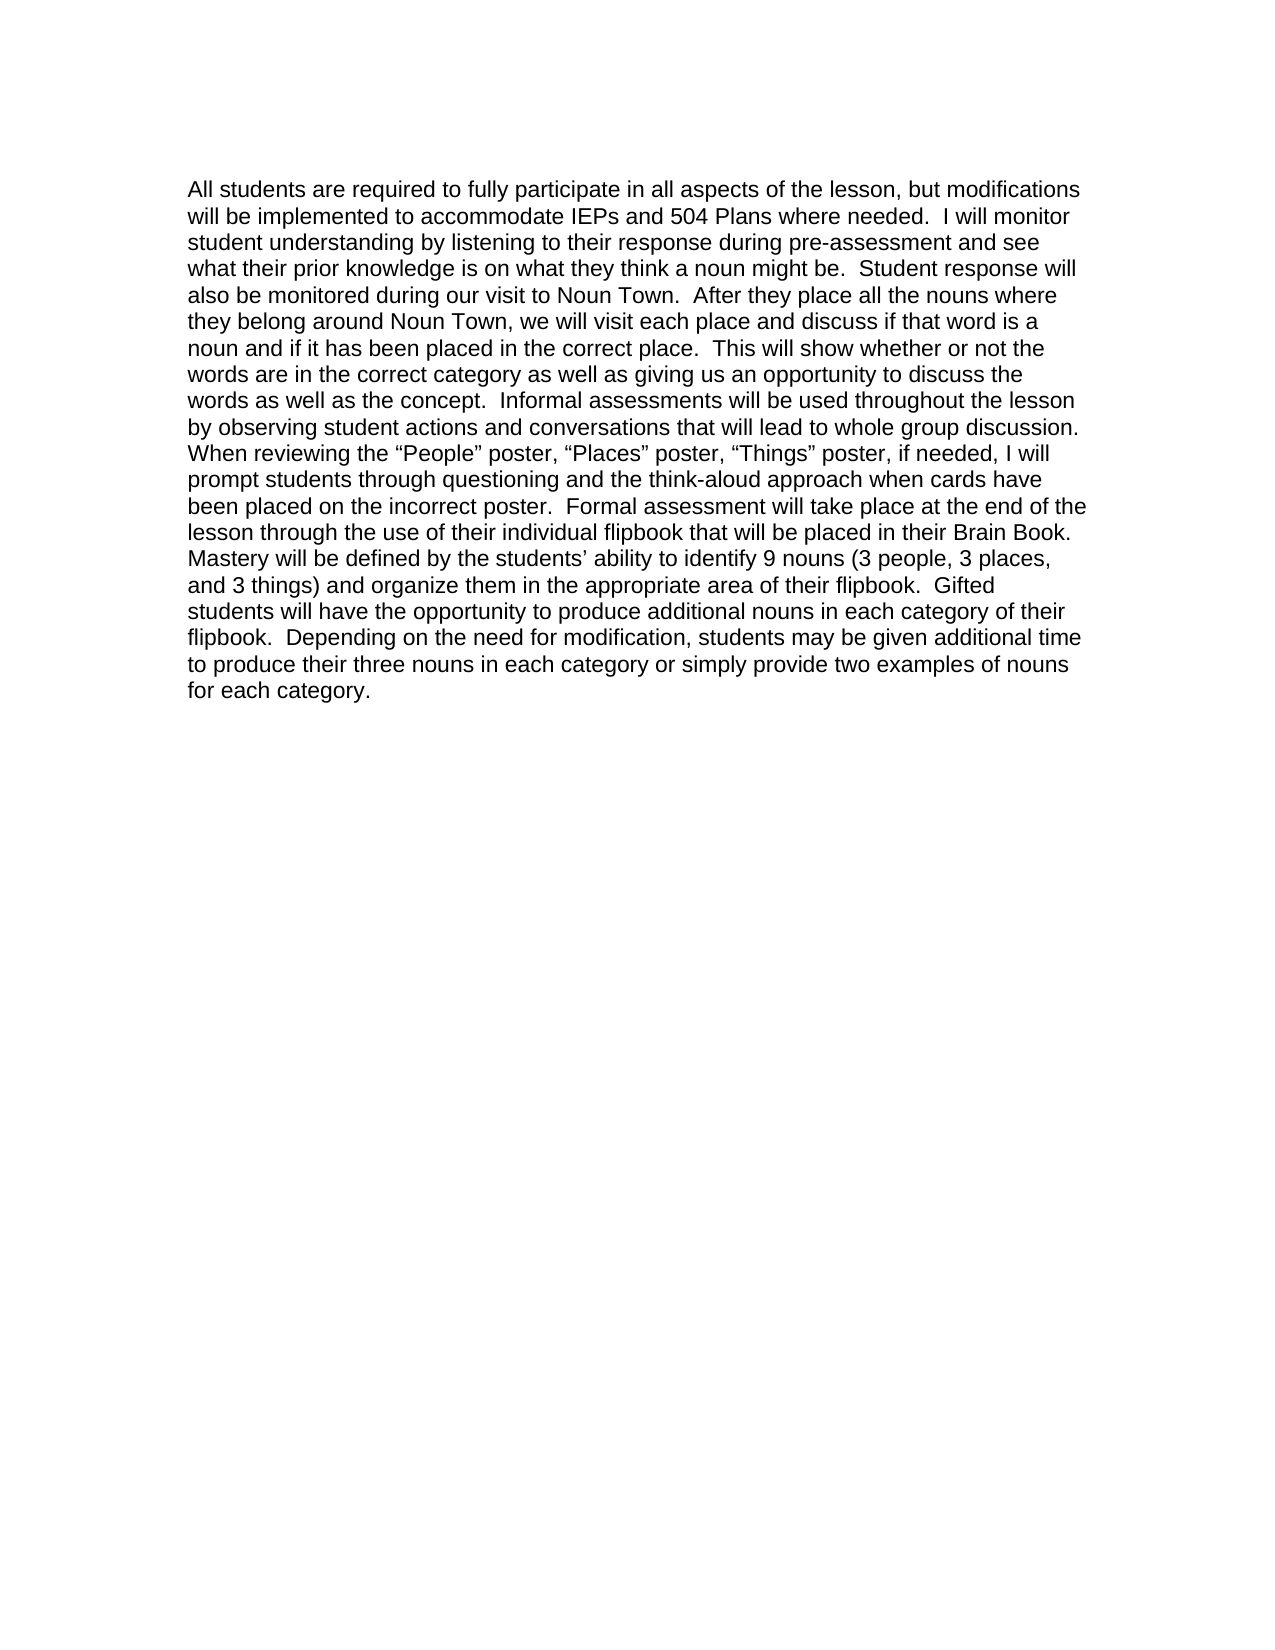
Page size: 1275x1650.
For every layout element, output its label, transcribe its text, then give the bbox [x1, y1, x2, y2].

text All students are required to fully participate in all aspects of the lesson, but modifications will be implemented to accommodate IEPs and 504 Plans where needed. I will monitor student understanding by listening to their response during pre-assessment and see what their prior knowledge is on what they think a noun might be. Student response will also be monitored during our visit to Noun Town. After they place all the nouns where they belong around Noun Town, we will visit each place and discuss if that word is a noun and if it has been placed in the correct place. This will show whether or not the words are in the correct category as well as giving us an opportunity to discuss the words as well as the concept. Informal assessments will be used throughout the lesson by observing student actions and conversations that will lead to whole group discussion. When reviewing the “People” poster, “Places” poster, “Things” poster, if needed, I will prompt students through questioning and the think-aloud approach when cards have been placed on the incorrect poster. Formal assessment will take place at the end of the lesson through the use of their individual flipbook that will be placed in their Brain Book. Mastery will be defined by the students’ ability to identify 9 nouns (3 people, 3 places, and 3 things) and organize them in the appropriate area of their flipbook. Gifted students will have the opportunity to produce additional nouns in each category of their flipbook. Depending on the need for modification, students may be given additional time to produce their three nouns in each category or simply provide two examples of nouns for each category. [187, 176, 1087, 703]
